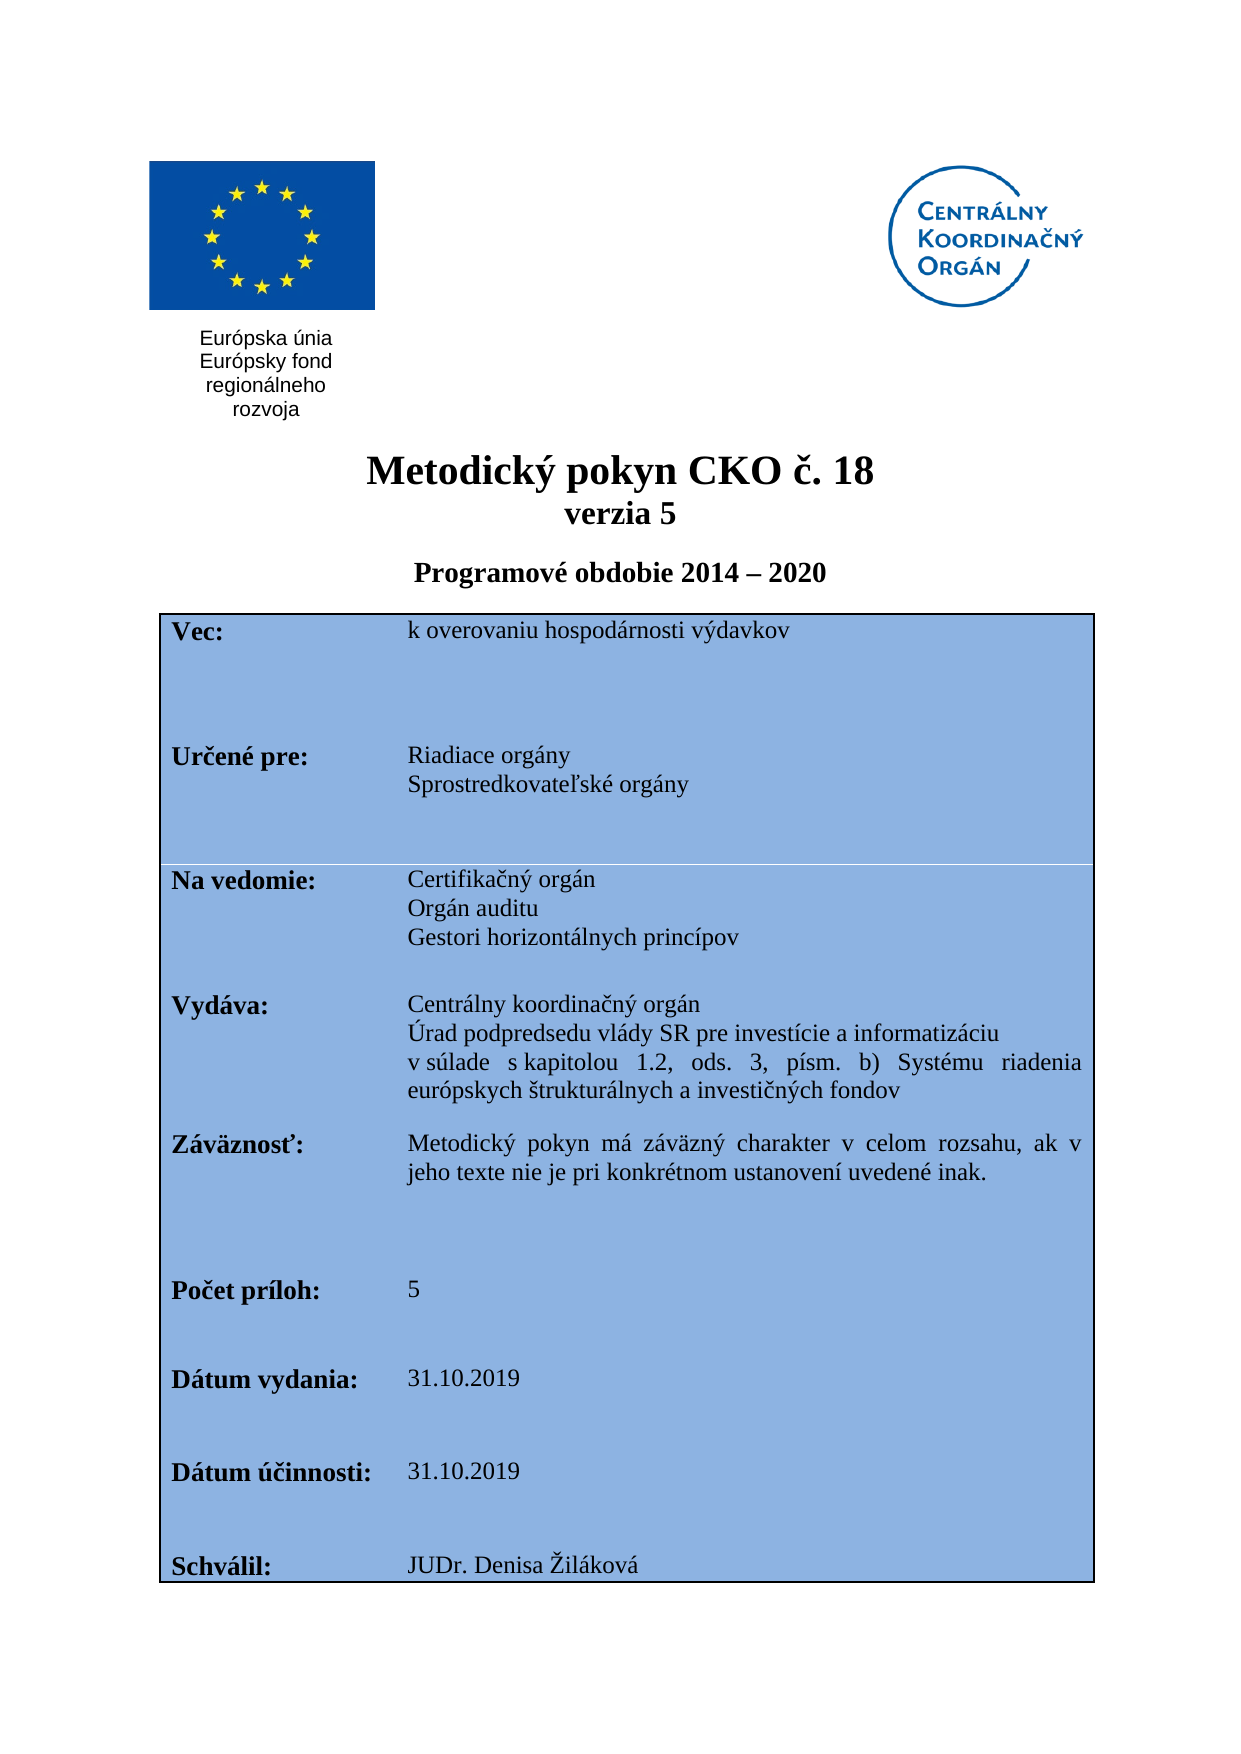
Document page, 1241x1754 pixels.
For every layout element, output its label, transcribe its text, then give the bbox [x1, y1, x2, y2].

text Metodický pokyn CKO č. [148, 445, 1093, 493]
text Európska únia [148, 325, 384, 349]
text rozvoja [148, 397, 384, 421]
table_cell Na vedomie: [161, 865, 396, 989]
table_cell Centrálny koordinačný orgán Úrad podpredsedu vlády SR pre investície a informatizáciu v súlade s kapitolou 1.2, ods. 3, písm. b) Systému riadenia európskych štrukturálnych a investičných fondov [396, 989, 1093, 1128]
table_cell Počet príloh: [161, 1274, 396, 1363]
text Programové obdobie 2014 – 2020 [148, 556, 1093, 589]
table_cell Certifikačný orgán Orgán auditu Gestori horizontálnych princípov [396, 865, 1093, 989]
text verzia [148, 493, 1093, 532]
table_cell Dátum vydania: [161, 1363, 396, 1456]
text Európsky fond regionálneho [148, 349, 384, 397]
table_cell [396, 1456, 1093, 1550]
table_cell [396, 1550, 1093, 1581]
table_header k overovaniu hospodárnosti výdavkov [396, 615, 1093, 740]
table_cell [396, 1363, 1093, 1456]
table_cell Schválil: [161, 1550, 396, 1581]
table_cell Záväznosť: [161, 1128, 396, 1274]
table_cell Dátum účinnosti: [161, 1456, 396, 1550]
table_cell Určené pre: [161, 740, 396, 864]
table_header Vec: [161, 615, 396, 740]
picture [884, 162, 1084, 306]
table_cell [396, 1274, 1093, 1363]
table_cell Vydáva: [161, 989, 396, 1128]
table_cell Riadiace orgány Sprostredkovateľské orgány [396, 740, 1093, 864]
